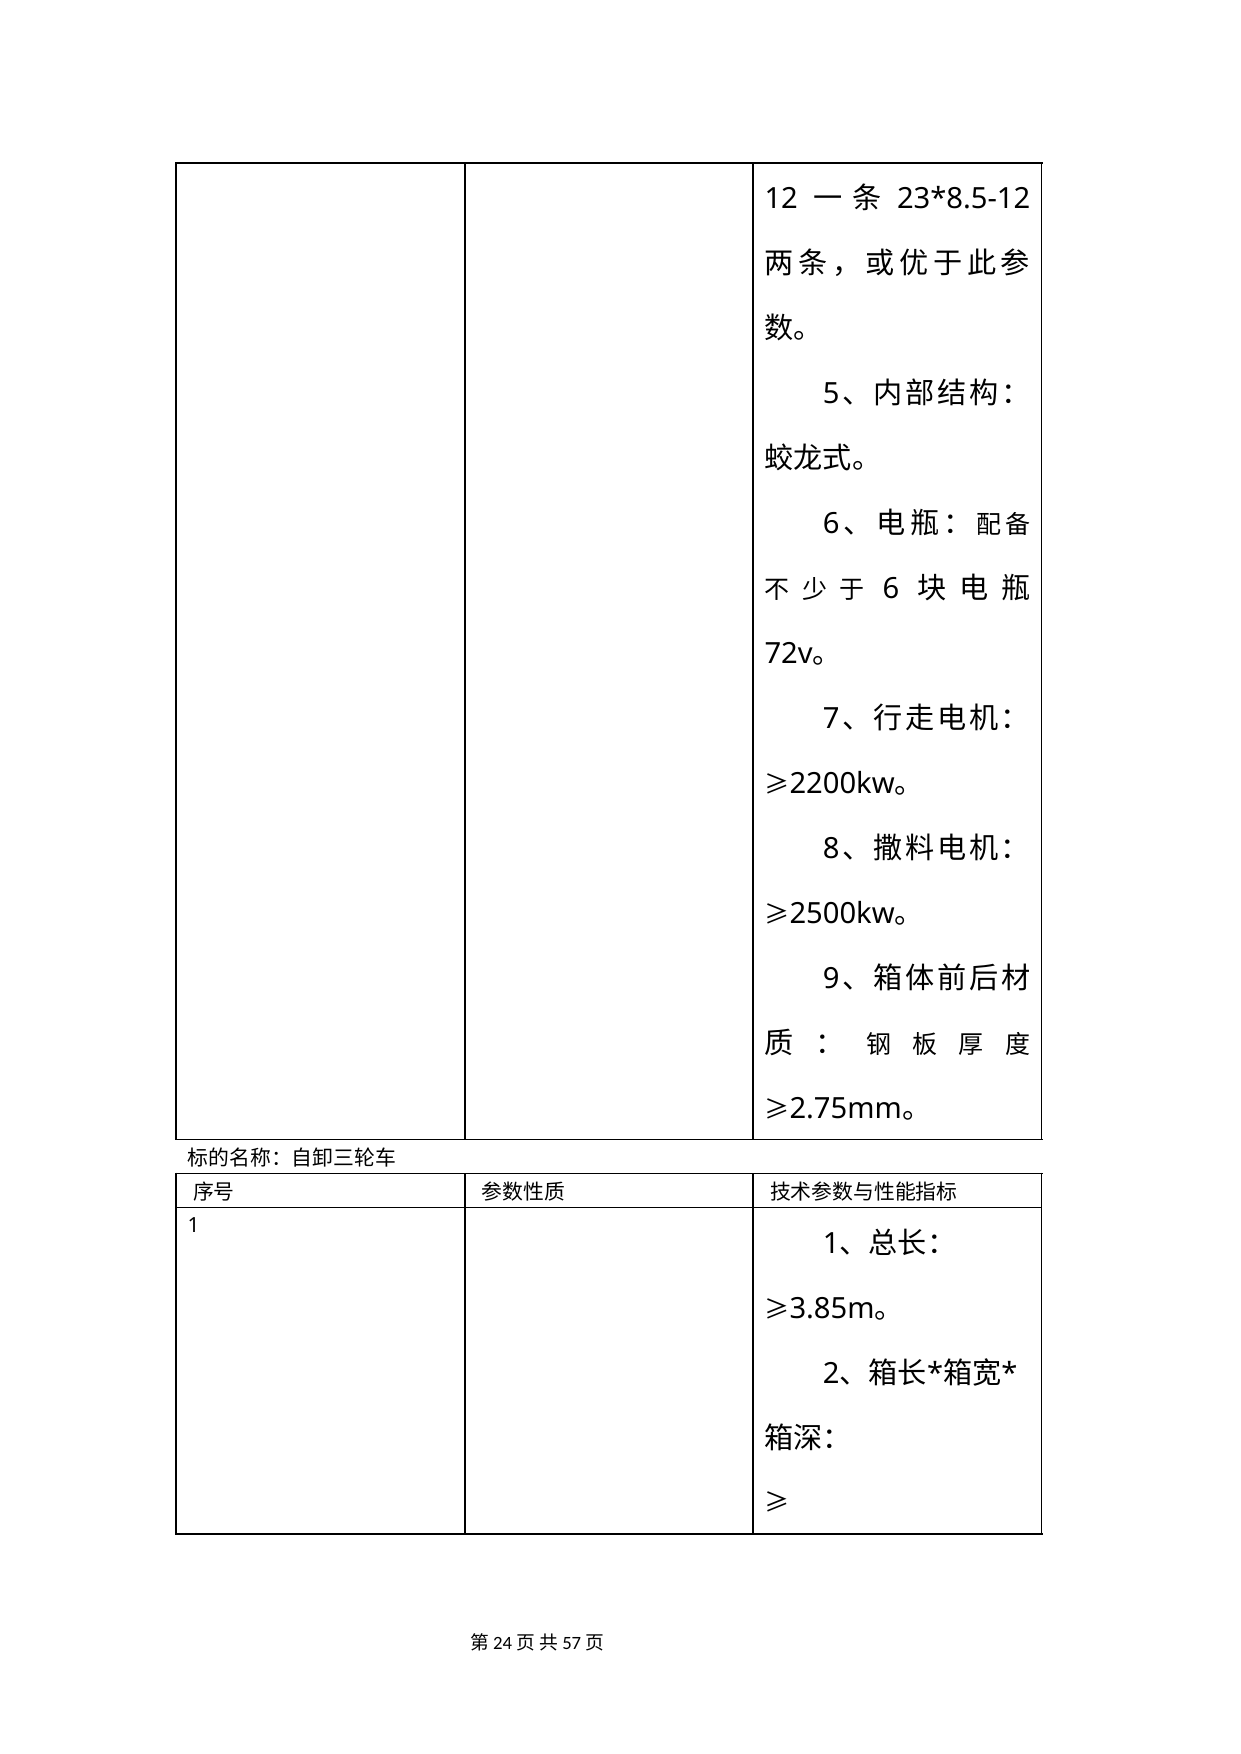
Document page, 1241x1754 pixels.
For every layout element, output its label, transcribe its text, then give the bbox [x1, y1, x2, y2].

table_cell 1 [177, 164, 464, 1138]
table_cell 1 [177, 1208, 464, 1533]
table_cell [754, 1208, 1041, 1533]
table_header 序号 [177, 1174, 464, 1207]
table_header 参数性质 [466, 1174, 752, 1207]
table_header 技术参数与性能指标 [754, 1174, 1041, 1207]
text 标的名称：自卸三轮车 [187, 1140, 1053, 1173]
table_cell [754, 164, 1041, 1138]
table_cell [466, 164, 752, 1138]
table_cell [466, 1208, 752, 1533]
